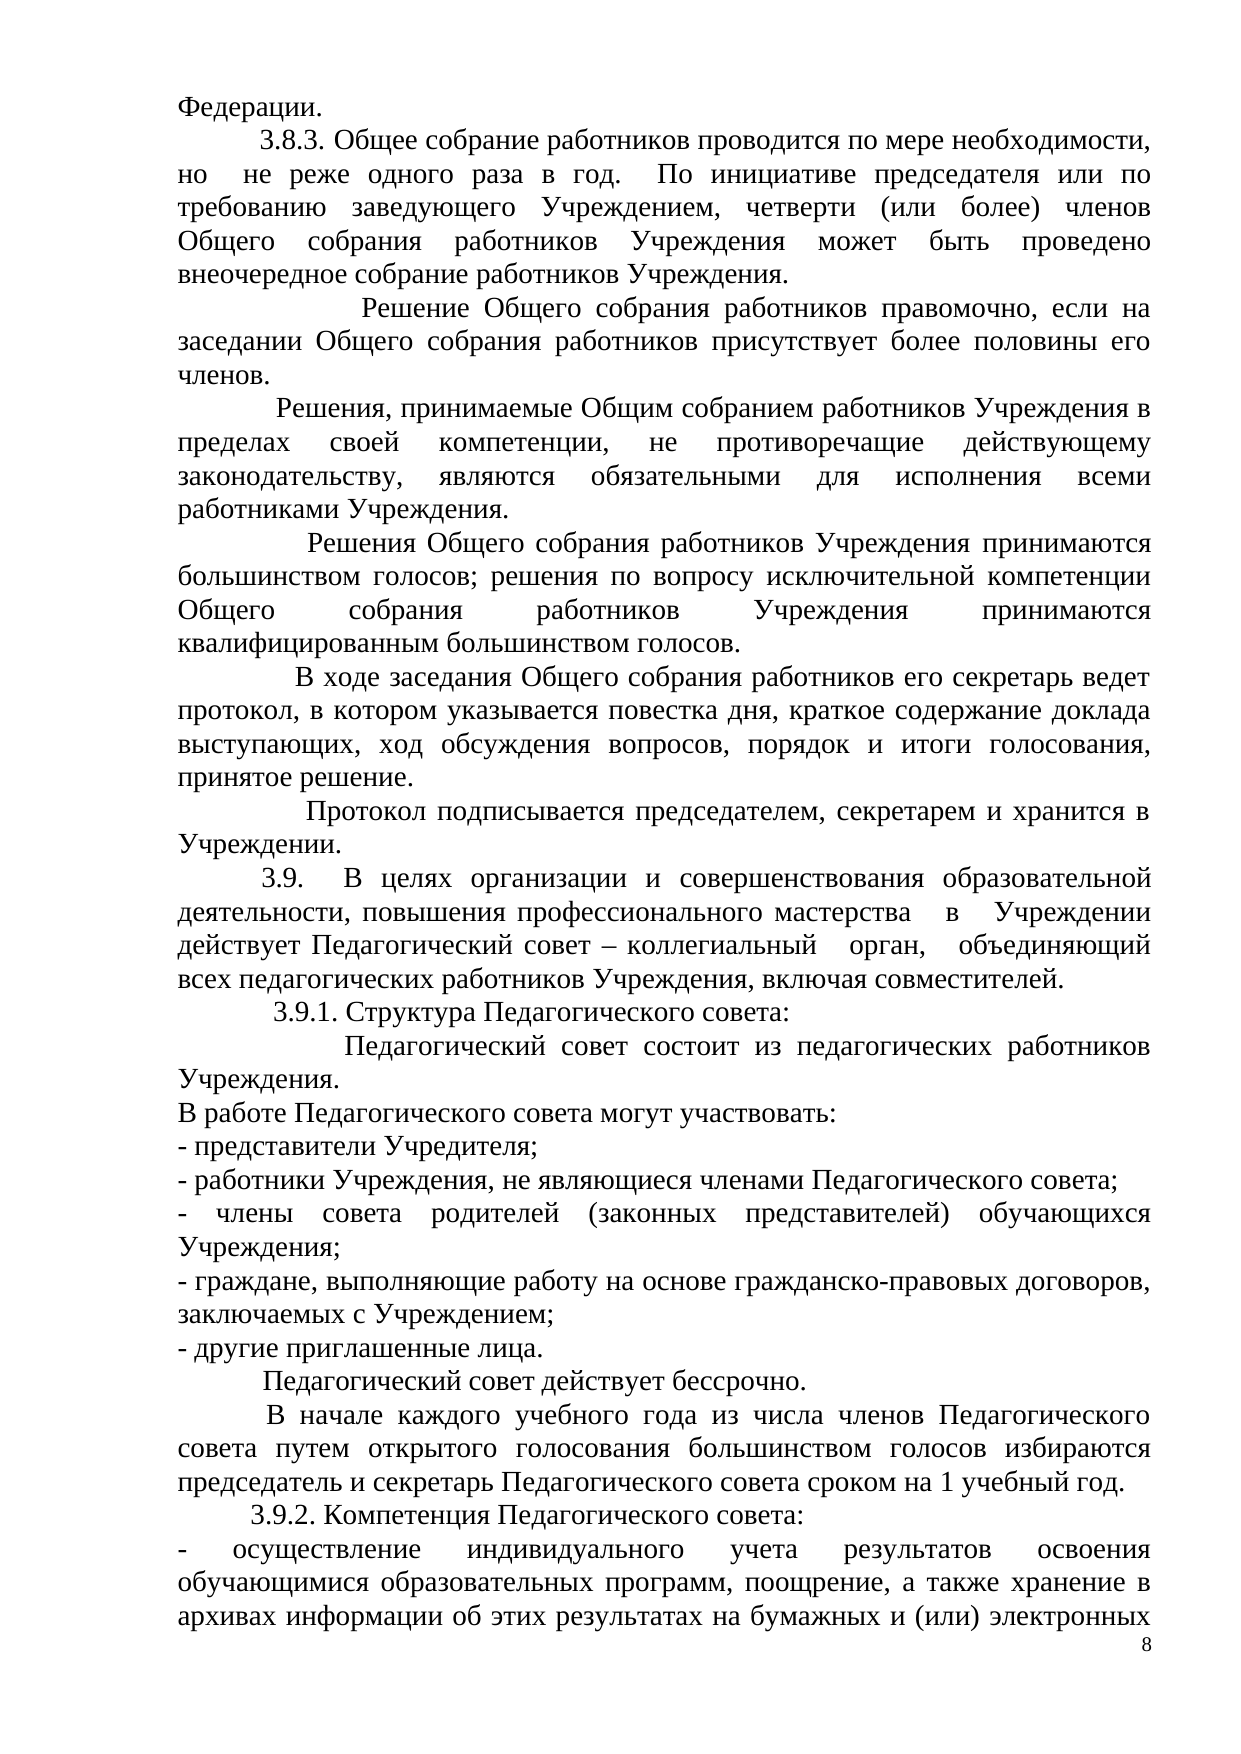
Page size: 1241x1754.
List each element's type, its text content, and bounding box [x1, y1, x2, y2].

text 3.9. В целях организации и совершенствования образовательной деятельности, повышения профессионального мастерства в Учреждении действует Педагогический совет – коллегиальный орган, объединяющий всех педагогических работников Учреждения, включая совместителей. [177, 860, 1152, 994]
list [177, 89, 1152, 122]
text В начале каждого учебного года из числа членов Педагогического совета путем открытого голосования большинством голосов избираются председатель и секретарь Педагогического совета сроком на 1 учебный год. [177, 1397, 1152, 1497]
list В ходе заседания Общего собрания работников его секретарь ведет протокол, в котором указывается повестка дня, краткое содержание доклада выступающих, ход обсуждения вопросов, порядок и итоги голосования, принятое решение. [177, 659, 1152, 793]
list Решения, принимаемые Общим собранием работников Учреждения в пределах своей компетенции, не противоречащие действующему законодательству, являются обязательными для исполнения всеми работниками Учреждения. [177, 391, 1152, 525]
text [177, 1531, 1152, 1632]
text Педагогический совет состоит из педагогических работников Учреждения. [177, 1028, 1152, 1095]
text - члены совета родителей (законных представителей) обучающихся Учреждения; [177, 1196, 1152, 1263]
list Решение Общего собрания работников правомочно, если на заседании Общего собрания работников присутствует более половины его членов. [177, 290, 1152, 391]
list Протокол подписывается председателем, секретарем и хранится в Учреждении. [177, 793, 1152, 860]
text - представители Учредителя; [177, 1128, 1152, 1162]
text 3.9.1. Структура Педагогического совета: [177, 994, 1152, 1028]
text - граждане, выполняющие работу на основе гражданско-правовых договоров, заключаемых с Учреждением; [177, 1263, 1152, 1330]
text В работе Педагогического совета могут участвовать: [177, 1095, 1152, 1128]
text 3.9.2. Компетенция Педагогического совета: [177, 1497, 1152, 1531]
text Педагогический совет действует бессрочно. [177, 1363, 1152, 1397]
text - другие приглашенные лица. [177, 1330, 1152, 1363]
list Решения Общего собрания работников Учреждения принимаются большинством голосов; решения по вопросу исключительной компетенции Общего собрания работников Учреждения принимаются квалифицированным большинством голосов. [177, 525, 1152, 659]
text - работники Учреждения, не являющиеся членами Педагогического совета; [177, 1162, 1152, 1196]
list 3.8.3. Общее собрание работников проводится по мере необходимости, но не реже одного раза в год. По инициативе председателя или по требованию заведующего Учреждением, четверти (или более) членов Общего собрания работников Учреждения может быть проведено внеочередное собрание работников Учреждения. [177, 122, 1152, 290]
